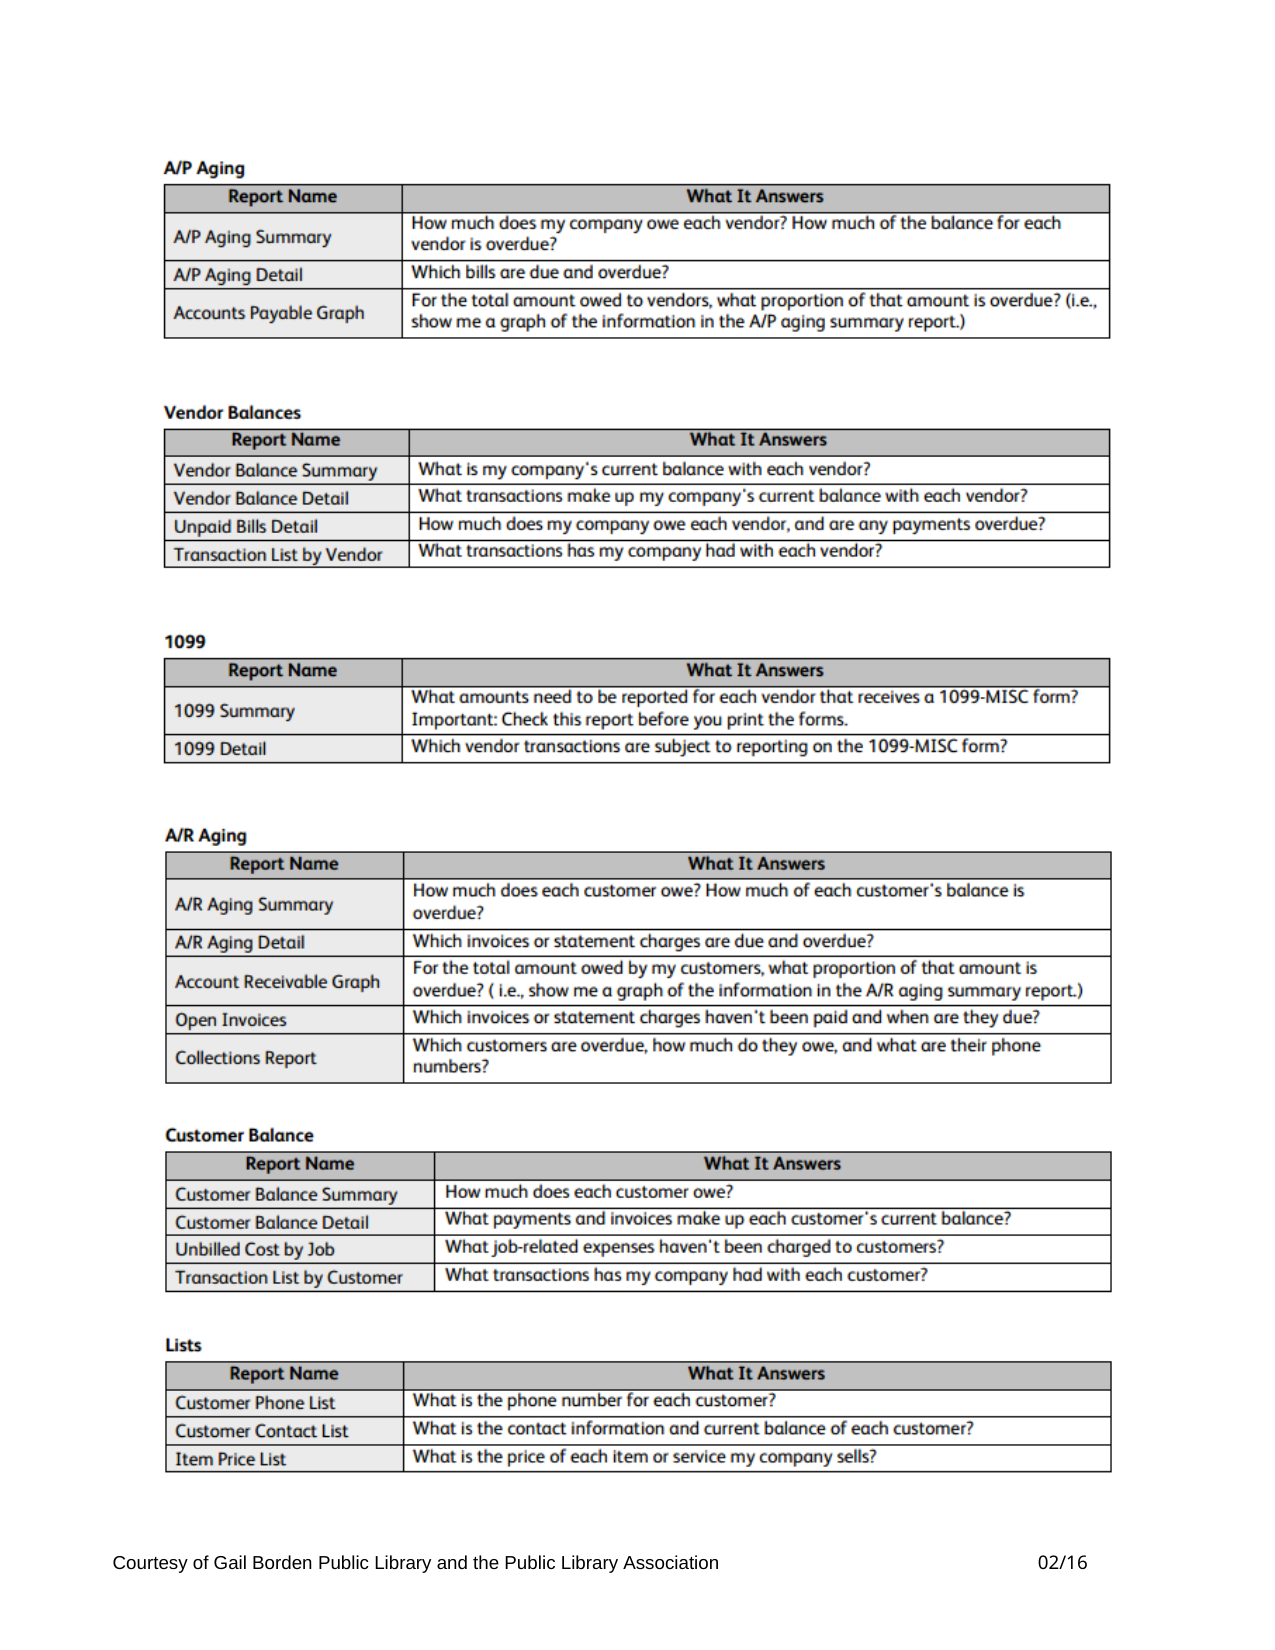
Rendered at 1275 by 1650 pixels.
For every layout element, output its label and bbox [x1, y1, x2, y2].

picture [150, 823, 1126, 1505]
picture [150, 149, 1126, 803]
